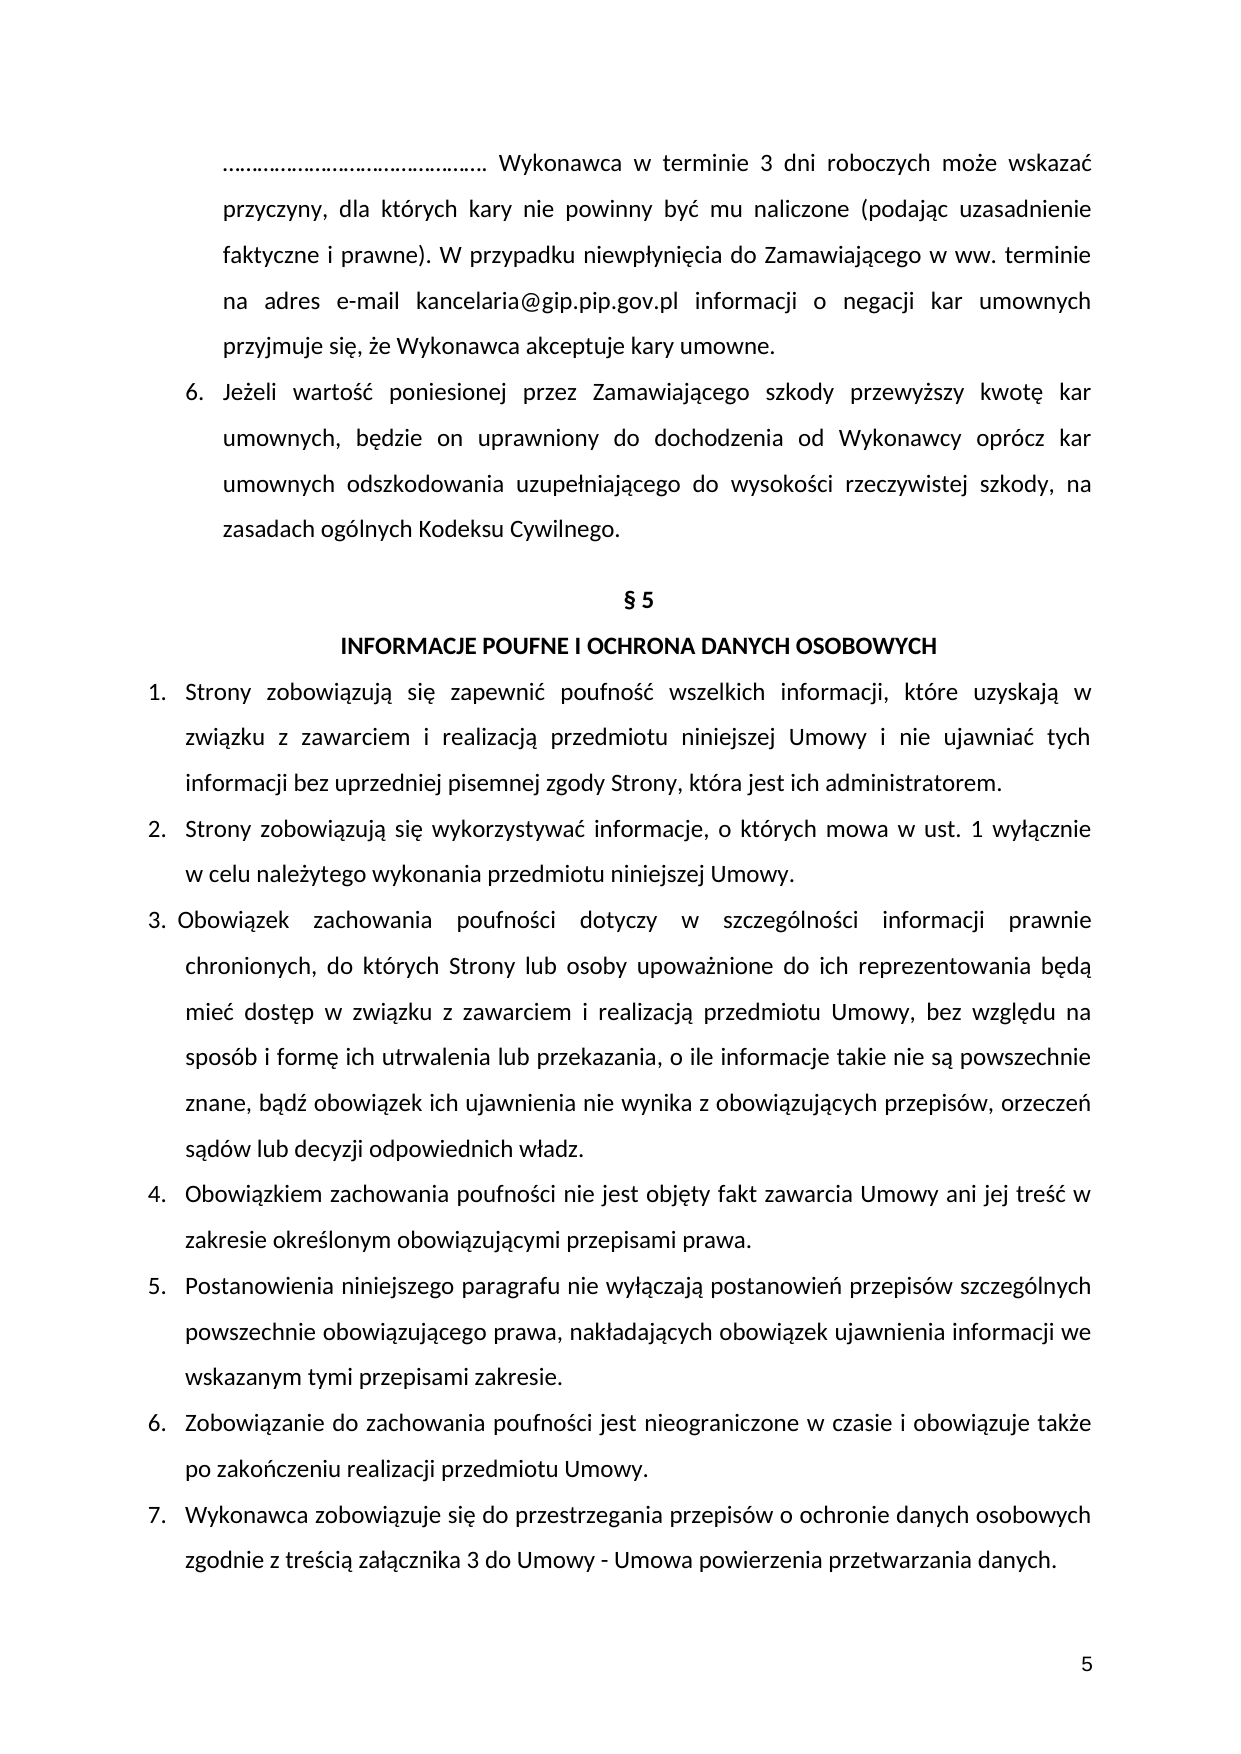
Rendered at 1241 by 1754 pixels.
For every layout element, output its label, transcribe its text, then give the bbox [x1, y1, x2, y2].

list Obowiązek zachowania poufności dotyczy w szczególności informacji prawnie chronionych, do których Strony lub osoby upoważnione do ich reprezentowania będą mieć dostęp w związku z zawarciem i realizacją przedmiotu Umowy, bez względu na sposób i formę ich utrwalenia lub przekazania, o ile informacje takie nie są powszechnie znane, bądź obowiązek ich ujawnienia nie wynika z obowiązujących przepisów, orzeczeń sądów lub decyzji odpowiednich władz. [148, 904, 1093, 1163]
list Strony zobowiązują się zapewnić poufność wszelkich informacji, które uzyskają w związku z zawarciem i realizacją przedmiotu niniejszej Umowy i nie ujawniać tych informacji bez uprzedniej pisemnej zgody Strony, która jest ich administratorem. [148, 676, 1093, 798]
list Zobowiązanie do zachowania poufności jest nieograniczone w czasie i obowiązuje także po zakończeniu realizacji przedmiotu Umowy. [148, 1407, 1093, 1483]
list Jeżeli wartość poniesionej przez Zamawiającego szkody przewyższy kwotę kar umownych, będzie on uprawniony do dochodzenia od Wykonawcy oprócz kar umownych odszkodowania uzupełniającego do wysokości rzeczywistej szkody, na zasadach ogólnych Kodeksu Cywilnego. [185, 376, 1093, 544]
list Postanowienia niniejszego paragrafu nie wyłączają postanowień przepisów szczególnych powszechnie obowiązującego prawa, nakładających obowiązek ujawnienia informacji we wskazanym tymi przepisami zakresie. [148, 1270, 1093, 1392]
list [185, 148, 1093, 361]
list Obowiązkiem zachowania poufności nie jest objęty fakt zawarcia Umowy ani jej treść w zakresie określonym obowiązującymi przepisami prawa. [148, 1179, 1093, 1255]
text INFORMACJE POUFNE I OCHRONA DANYCH OSOBOWYCH [185, 630, 1093, 660]
list Strony zobowiązują się wykorzystywać informacje, o których mowa w ust. 1 wyłącznie w celu należytego wykonania przedmiotu niniejszej Umowy. [148, 813, 1093, 889]
list Wykonawca zobowiązuje się do przestrzegania przepisów o ochronie danych osobowych zgodnie z treścią załącznika 3 do Umowy - Umowa powierzenia przetwarzania danych. [148, 1499, 1093, 1575]
text § 5 [185, 584, 1093, 615]
